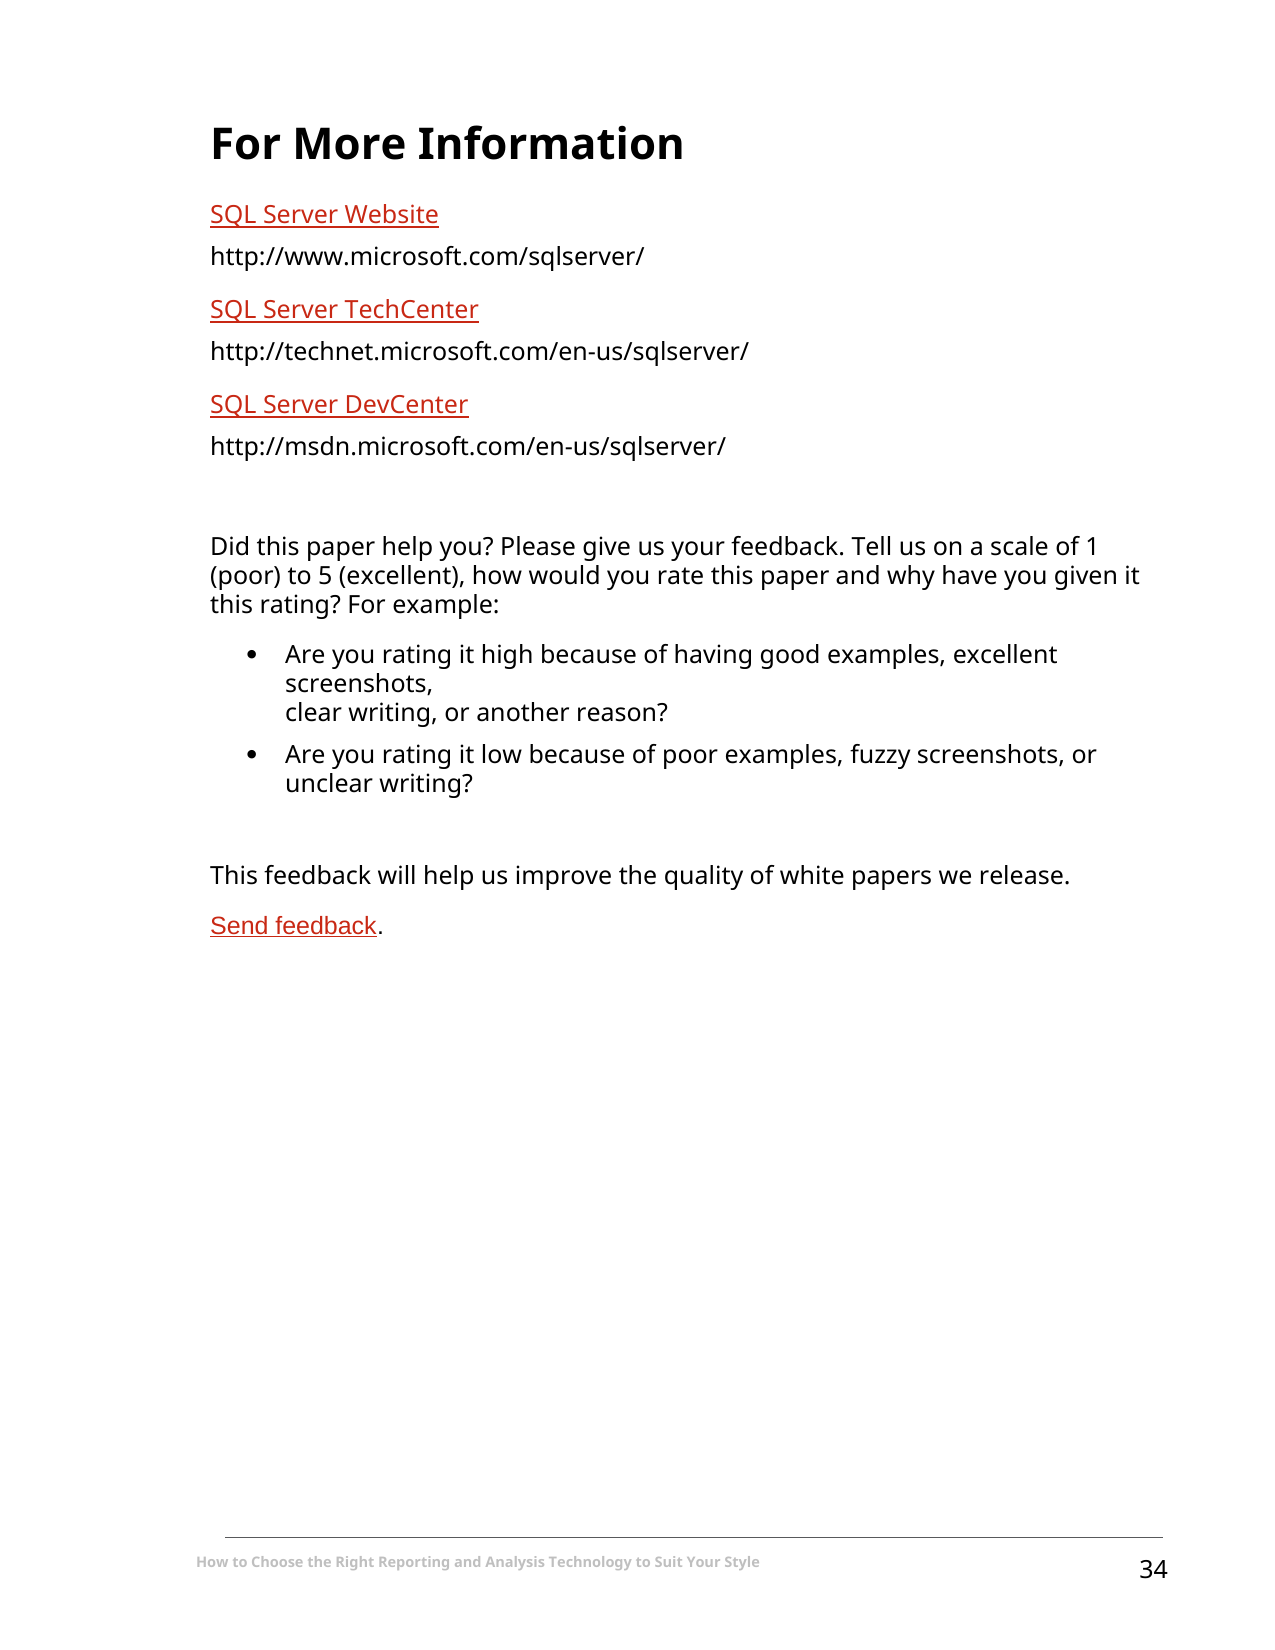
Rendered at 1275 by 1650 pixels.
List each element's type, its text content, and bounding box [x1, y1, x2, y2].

text Are you rating it low because of poor examples, fuzzy screenshots, or unclear writing? [247, 740, 1174, 798]
text http://www.microsoft.com/sqlserver/ [210, 242, 1174, 271]
text SQL Server DevCenter [210, 387, 991, 421]
text http://msdn.microsoft.com/en-us/sqlserver/ [210, 432, 1174, 461]
text This feedback will help us improve the quality of white papers we release. [210, 861, 1174, 890]
text http://technet.microsoft.com/en-us/sqlserver/ [210, 337, 1174, 366]
text SQL Server TechCenter [210, 292, 991, 326]
text Did this paper help you? Please give us your feedback. Tell us on a scale of 1 (poor) to 5 (excellent), how would you rate this paper and why have you given it this rating? For example: [210, 532, 1174, 619]
subtitle For More Information [210, 112, 1174, 172]
text SQL Server Website [210, 197, 991, 231]
text Send feedback. [210, 911, 1174, 940]
text Are you rating it high because of having good examples, excellent screenshots, clear writing, or another reason? [247, 640, 1174, 728]
